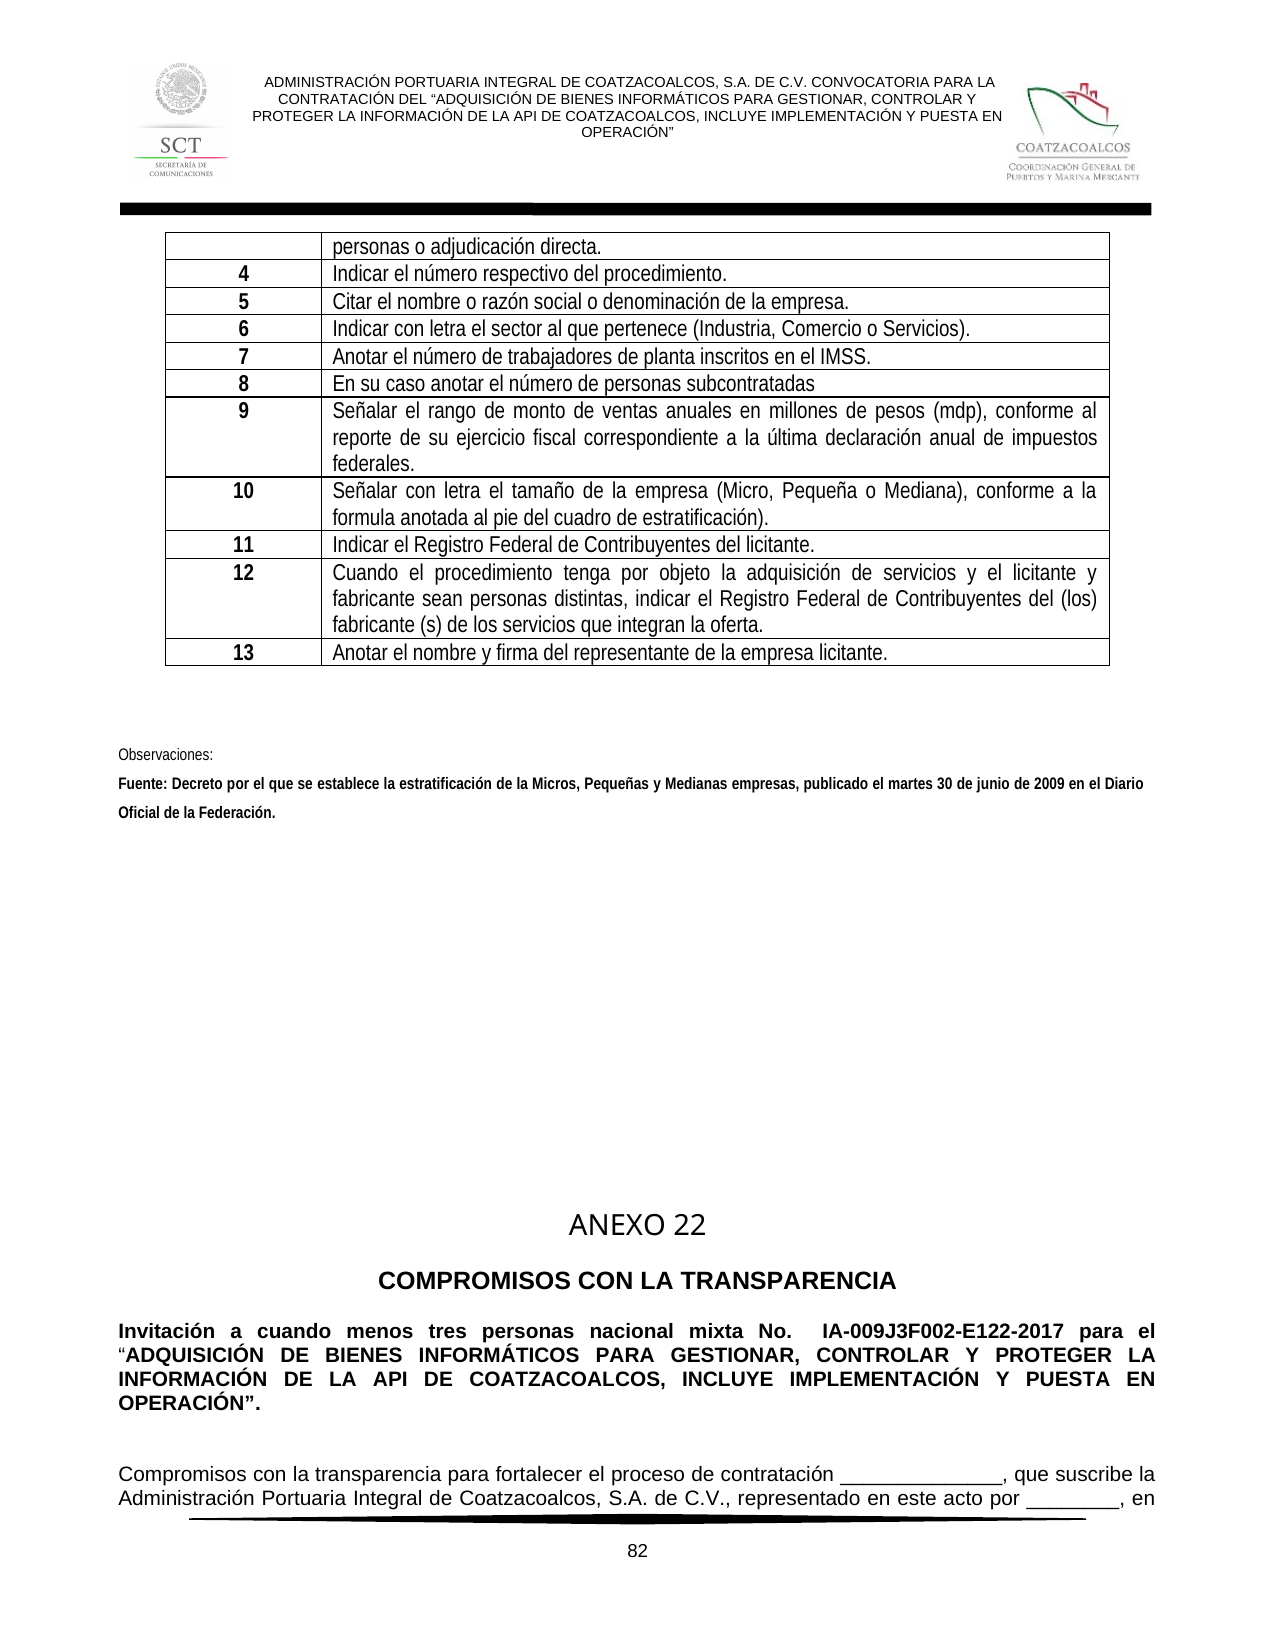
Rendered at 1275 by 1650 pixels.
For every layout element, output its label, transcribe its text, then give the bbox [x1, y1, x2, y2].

table_cell Anotar el nombre y firma del representante de la empresa licitante. [322, 639, 1109, 665]
table_cell En su caso anotar el número de personas subcontratadas [322, 370, 1109, 396]
table_cell 6 [166, 315, 321, 342]
table_cell Anotar el número de trabajadores de planta inscritos en el IMSS. [322, 343, 1109, 369]
table_cell 4 [166, 260, 321, 287]
table_cell 12 [166, 559, 321, 638]
table_cell Indicar el Registro Federal de Contribuyentes del licitante. [322, 531, 1109, 558]
text Fuente: Decreto por el que se establece la estratificación de la Micros, Pequeñas y Medianas empresas, publicado el martes 30 de junio de 2009 en el Diario Oficial de la Federación. [118, 774, 1147, 822]
picture [129, 63, 233, 179]
table_cell Cuando el procedimiento tenga por objeto la adquisición de servicios y el licitante y fabricante sean personas distintas, indicar el Registro Federal de Contribuyentes del (los) fabricante (s) de los servicios que integran la oferta. [322, 559, 1109, 638]
table_cell 8 [166, 370, 321, 396]
table_cell 9 [166, 398, 321, 476]
table_cell Indicar el número respectivo del procedimiento. [322, 260, 1109, 287]
text Invitación a cuando menos tres personas nacional mixta No. IA-009J3F002-E122-2017 para el “ADQUISICIÓN DE BIENES INFORMÁTICOS PARA GESTIONAR, CONTROLAR Y PROTEGER LA INFORMACIÓN DE LA API DE COATZACOALCOS, INCLUYE IMPLEMENTACIÓN Y PUESTA EN OPERACIÓN”. [118, 1318, 1157, 1414]
text COMPROMISOS CON LA TRANSPARENCIA [118, 1266, 1157, 1294]
subtitle ANEXO 22 [118, 1204, 1157, 1244]
table_cell Precisar el procedimiento de que se trate, licitación pública, invitación a cuando menos tres personas o adjudicación directa. [322, 233, 1109, 259]
table_cell 5 [166, 288, 321, 314]
table_cell 10 [166, 478, 321, 530]
table_cell Señalar el rango de monto de ventas anuales en millones de pesos (mdp), conforme al reporte de su ejercicio fiscal correspondiente a la última declaración anual de impuestos federales. [322, 398, 1109, 476]
text Observaciones: [118, 745, 1147, 764]
table_cell Indicar con letra el sector al que pertenece (Industria, Comercio o Servicios). [322, 315, 1109, 342]
table_cell 11 [166, 531, 321, 558]
table_cell 7 [166, 343, 321, 369]
table_cell Señalar con letra el tamaño de la empresa (Micro, Pequeña o Mediana), conforme a la formula anotada al pie del cuadro de estratificación). [322, 478, 1109, 530]
table_cell 3 [166, 233, 321, 259]
picture [1006, 83, 1140, 182]
table_cell Citar el nombre o razón social o denominación de la empresa. [322, 288, 1109, 314]
table_cell 13 [166, 639, 321, 665]
